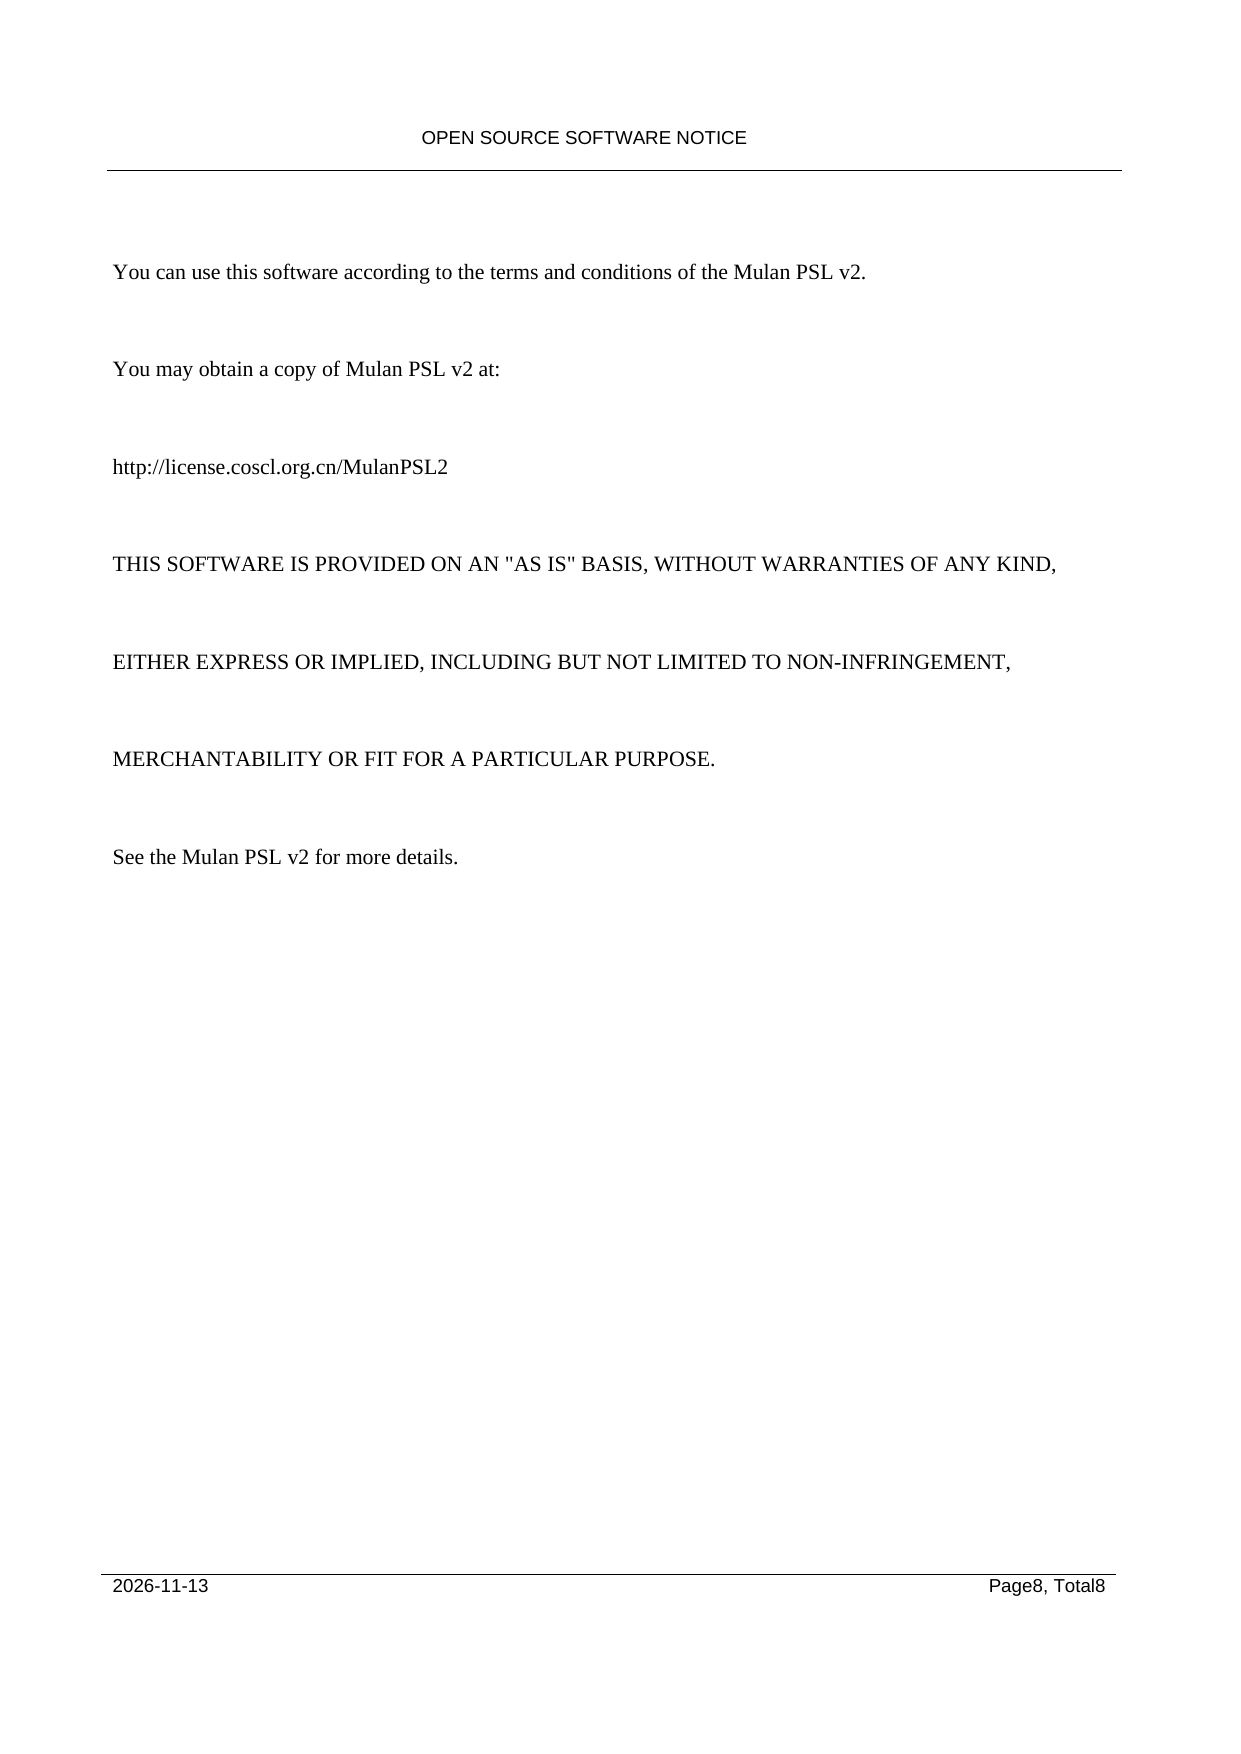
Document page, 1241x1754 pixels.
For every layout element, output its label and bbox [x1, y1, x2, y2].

text [112, 206, 1128, 873]
